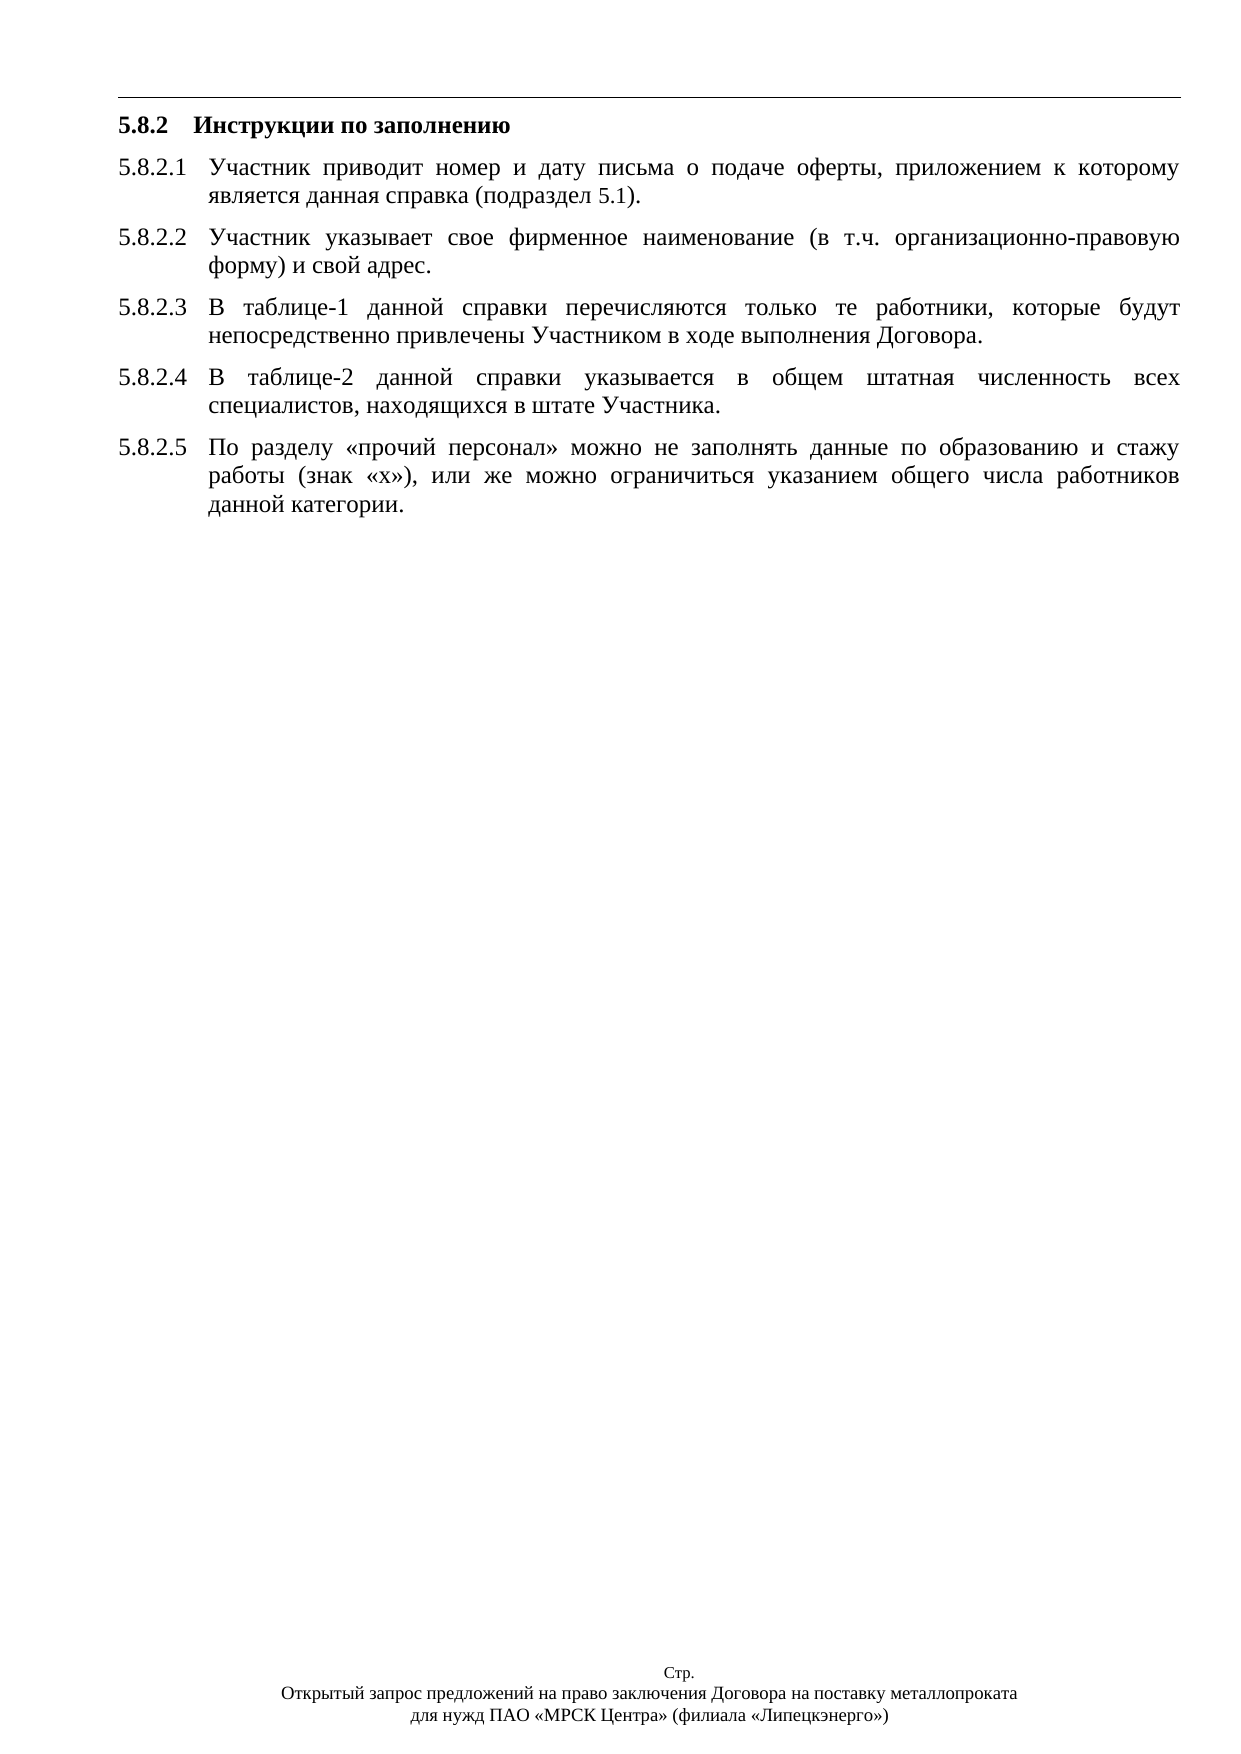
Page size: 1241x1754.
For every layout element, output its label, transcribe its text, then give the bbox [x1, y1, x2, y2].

list По разделу «прочий персонал» можно не заполнять данные по образованию и стажу работы (знак «х»), или же можно ограничиться указанием общего числа работников данной категории. [118, 432, 1181, 518]
list Участник приводит номер и дату письма о подаче оферты, приложением к которому является данная справка (подраздел 5.1). [118, 152, 1181, 209]
list В таблице-1 данной справки перечисляются только те работники, которые будут непосредственно привлечены Участником в ходе выполнения Договора. [118, 292, 1181, 349]
list В таблице-2 данной справки указывается в общем штатная численность всех специалистов, находящихся в штате Участника. [118, 362, 1181, 419]
list Участник указывает свое фирменное наименование (в т.ч. организационно-правовую форму) и свой адрес. [118, 222, 1181, 279]
subtitle Инструкции по заполнению [118, 111, 1181, 139]
